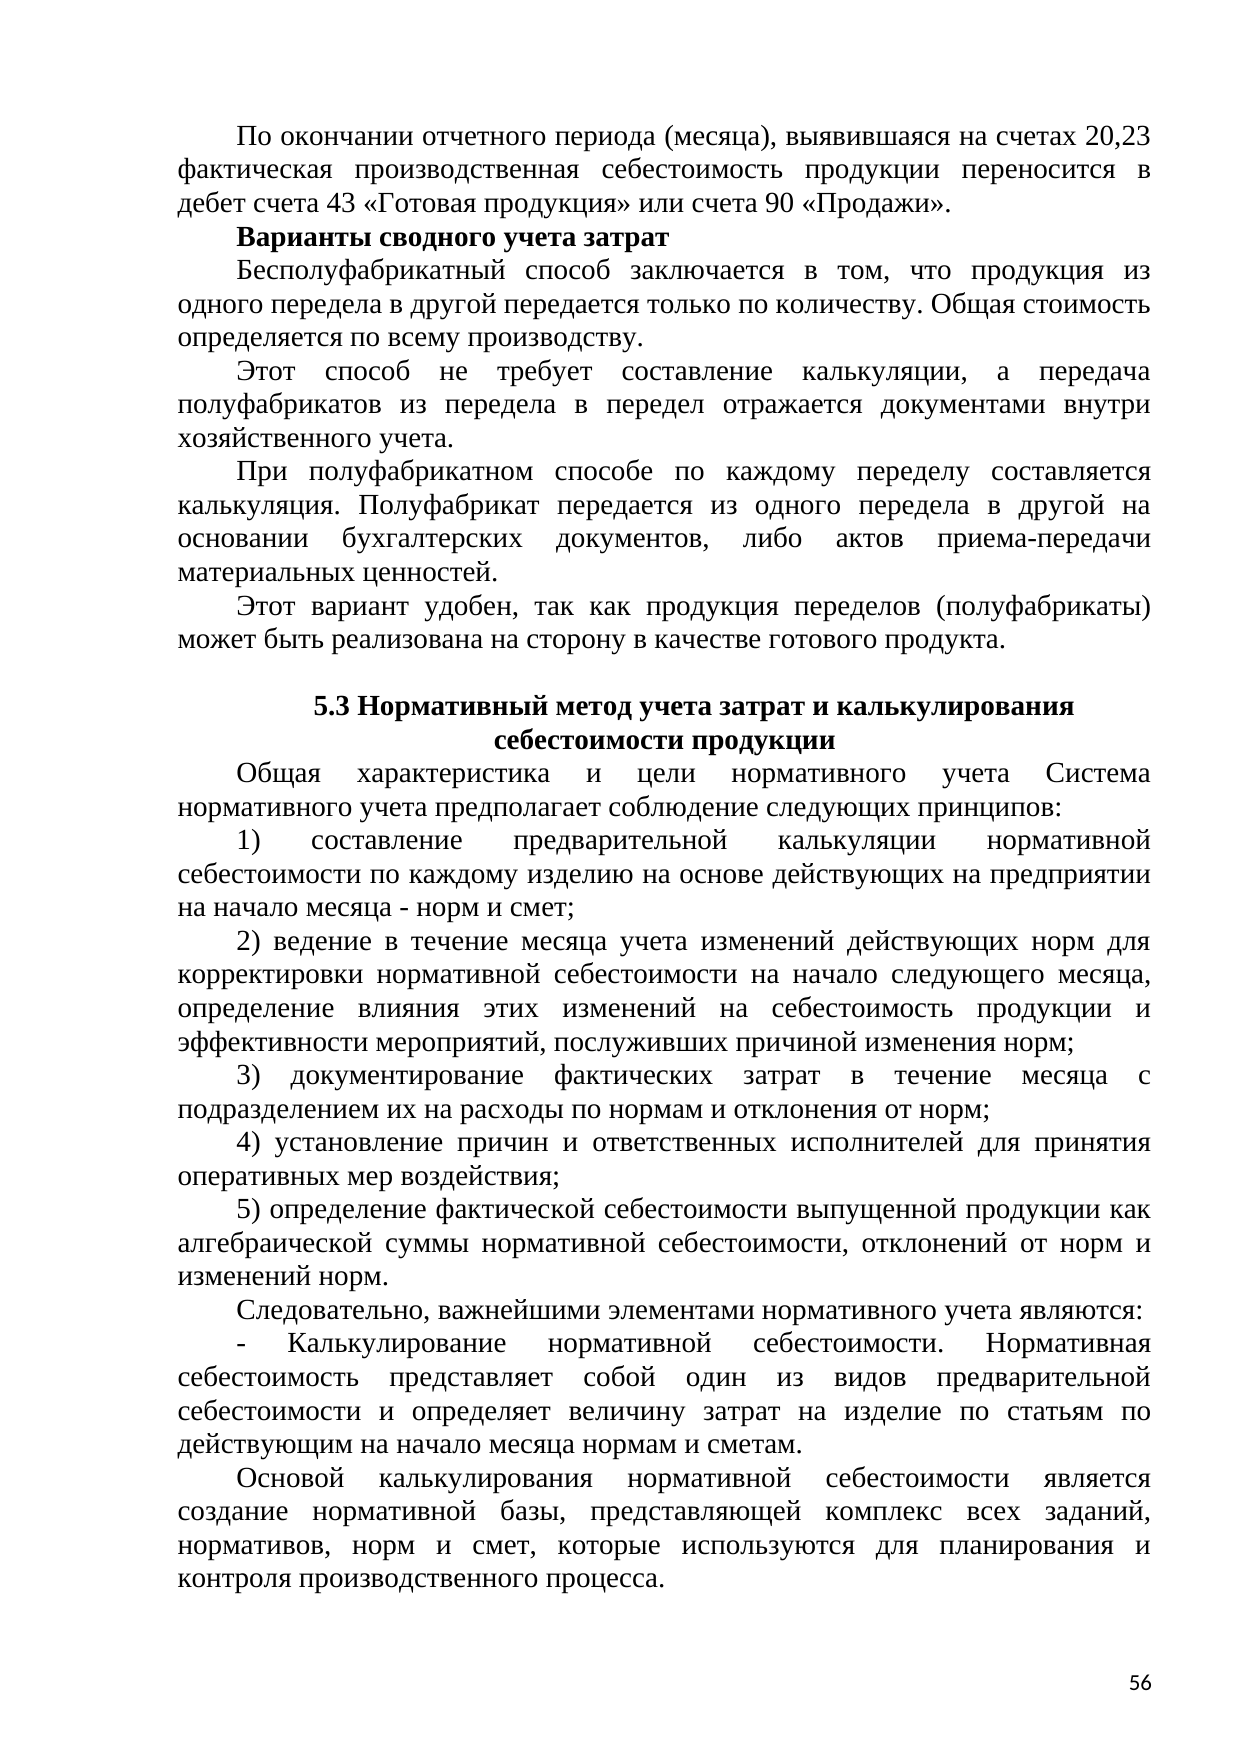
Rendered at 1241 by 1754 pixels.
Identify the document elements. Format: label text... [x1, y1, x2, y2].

text Варианты сводного учета затрат [177, 219, 1152, 252]
text 5.3 Нормативный метод учета затрат и калькулирования себестоимости продукции [177, 688, 1152, 755]
text Этот вариант удобен, так как продукция переделов (полуфабрикаты) может быть реализована на сторону в качестве готового продукта. [177, 588, 1152, 655]
text 1) составление предварительной калькуляции нормативной себестоимости по каждому изделию на основе действующих на предприятии на начало месяца - норм и смет; [177, 822, 1152, 923]
text 3) документирование фактических затрат в течение месяца с подразделением их на расходы по нормам и отклонения от норм; [177, 1057, 1152, 1124]
text Этот способ не требует составление калькуляции, а передача полуфабрикатов из передела в передел отражается документами внутри хозяйственного учета. [177, 353, 1152, 453]
text Бесполуфабрикатный способ заключается в том, что продукция из одного передела в другой передается только по количеству. Общая стоимость определяется по всему производству. [177, 252, 1152, 353]
text - Калькулирование нормативной себестоимости. Нормативная себестоимость представляет собой один из видов предварительной себестоимости и определяет величину затрат на изделие по статьям по действующим на начало месяца нормам и сметам. [177, 1326, 1152, 1460]
text При полуфабрикатном способе по каждому переделу составляется калькуляция. Полуфабрикат передается из одного передела в другой на основании бухгалтерских документов, либо актов приема-передачи материальных ценностей. [177, 453, 1152, 588]
text 4) установление причин и ответственных исполнителей для принятия оперативных мер воздействия; [177, 1124, 1152, 1191]
text По окончании отчетного периода (месяца), выявившаяся на счетах 20,23 фактическая производственная себестоимость продукции переносится в дебет счета 43 «Готовая продукция» или счета 90 «Продажи». [177, 118, 1152, 219]
text Основой калькулирования нормативной себестоимости является создание нормативной базы, представляющей комплекс всех заданий, нормативов, норм и смет, которые используются для планирования и контроля производственного процесса. [177, 1460, 1152, 1594]
text 2) ведение в течение месяца учета изменений действующих норм для корректировки нормативной себестоимости на начало следующего месяца, определение влияния этих изменений на себестоимость продукции и эффективности мероприятий, послуживших причиной изменения норм; [177, 923, 1152, 1057]
text Общая характеристика и цели нормативного учета Система нормативного учета предполагает соблюдение следующих принципов: [177, 755, 1152, 822]
text 5) определение фактической себестоимости выпущенной продукции как алгебраической суммы нормативной себестоимости, отклонений от норм и изменений норм. [177, 1191, 1152, 1292]
text Следовательно, важнейшими элементами нормативного учета являются: [177, 1292, 1152, 1326]
